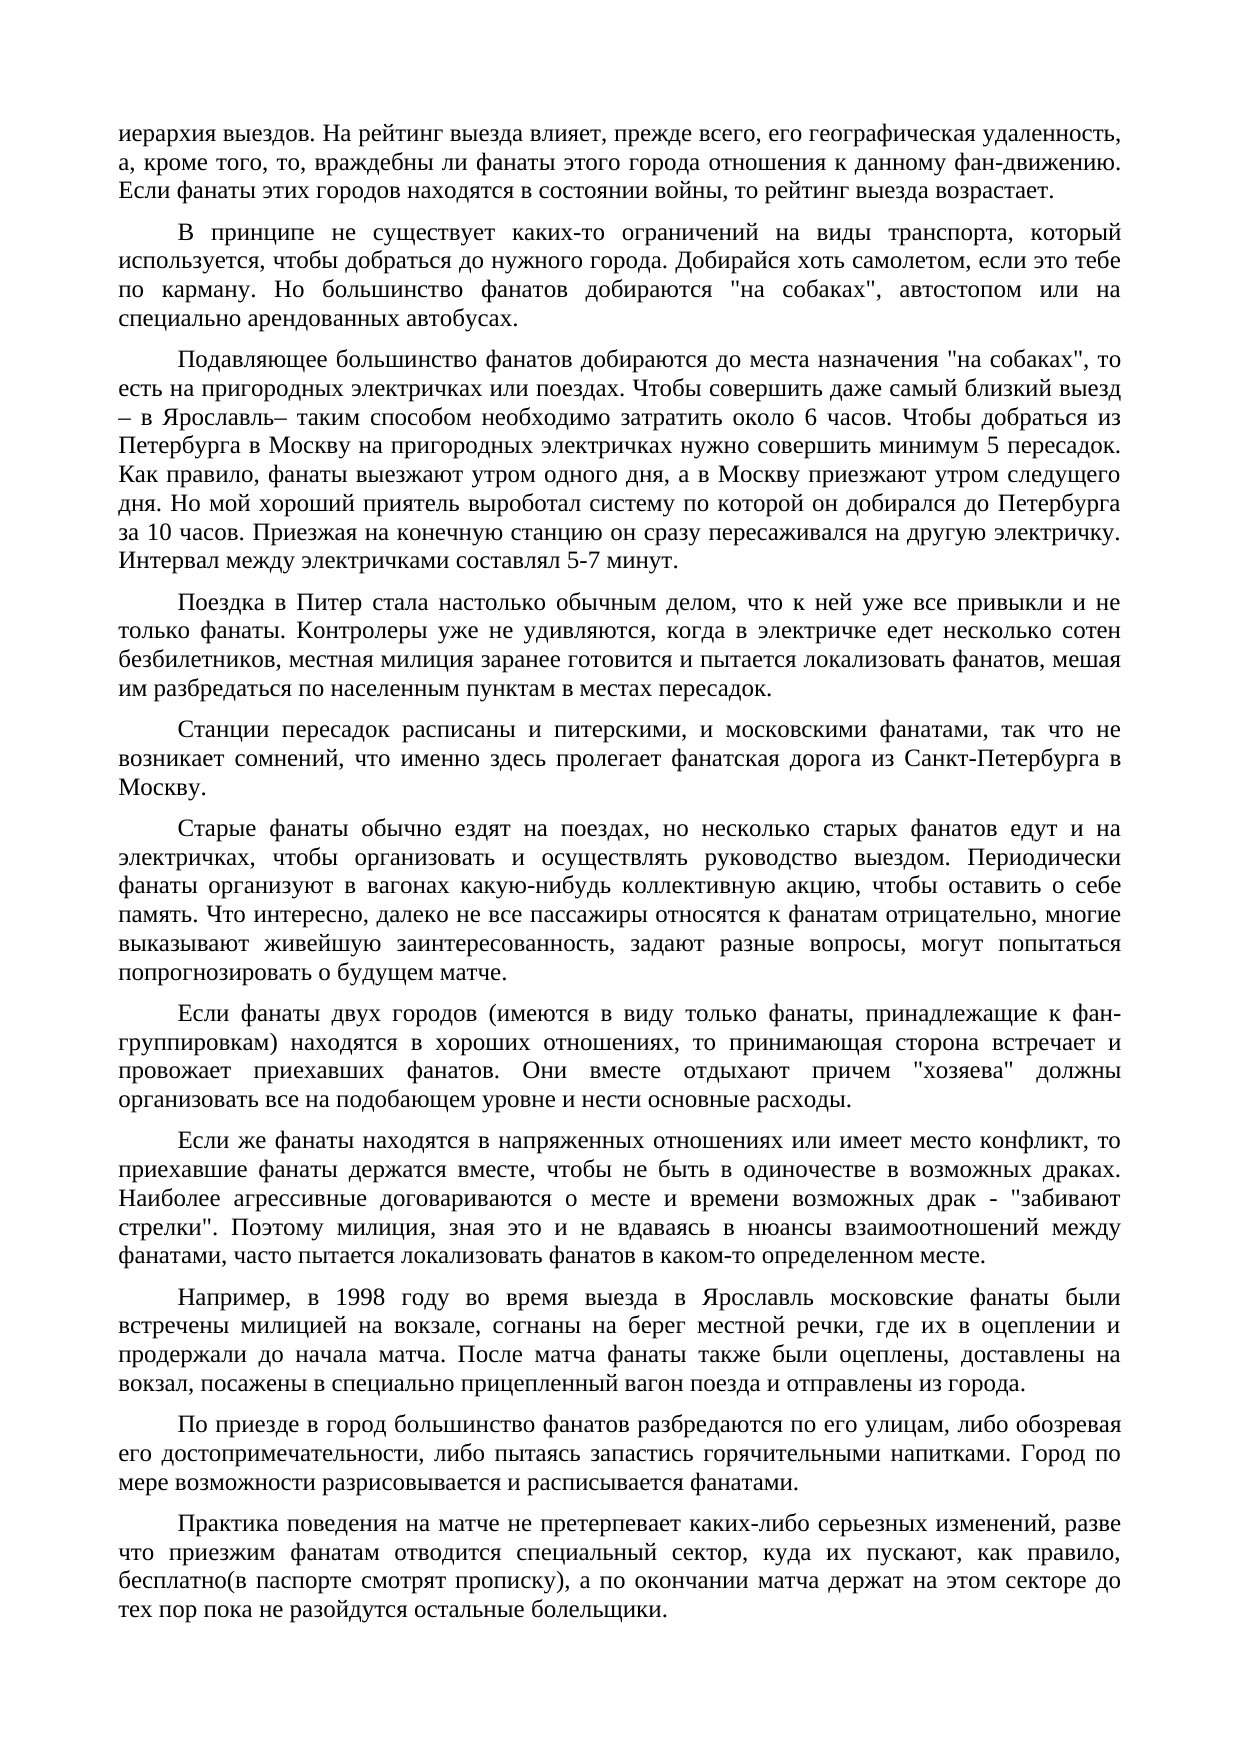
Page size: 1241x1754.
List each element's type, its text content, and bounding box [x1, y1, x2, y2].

text Если же фанаты находятся в напряженных отношениях или имеет место конфликт, то приехавшие фанаты держатся вместе, чтобы не быть в одиночестве в возможных драках. Наиболее агрессивные договариваются о месте и времени возможных драк - "забивают стрелки". Поэтому милиция, зная это и не вдаваясь в нюансы взаимоотношений между фанатами, часто пытается локализовать фанатов в каком-то определенном месте. [118, 1126, 1122, 1269]
text Поездка в Питер стала настолько обычным делом, что к ней уже все привыкли и не только фанаты. Контролеры уже не удивляются, когда в электричке едет несколько сотен безбилетников, местная милиция заранее готовится и пытается локализовать фанатов, мешая им разбредаться по населенным пунктам в местах пересадок. [118, 587, 1122, 702]
text По приезде в город большинство фанатов разбредаются по его улицам, либо обозревая его достопримечательности, либо пытаясь запастись горячительными напитками. Город по мере возможности разрисовывается и расписывается фанатами. [118, 1409, 1122, 1496]
text Практика поведения на матче не претерпевает каких-либо серьезных изменений, разве что приезжим фанатам отводится специальный сектор, куда их пускают, как правило, бесплатно(в паспорте смотрят прописку), а по окончании матча держат на этом секторе до тех пор пока не разойдутся остальные болельщики. [118, 1508, 1122, 1623]
text В принципе не существует каких-то ограничений на виды транспорта, который используется, чтобы добраться до нужного города. Добирайся хоть самолетом, если это тебе по карману. Но большинство фанатов добираются "на собаках", автостопом или на специально арендованных автобусах. [118, 217, 1122, 332]
text Подавляющее большинство фанатов добираются до места назначения "на собаках", то есть на пригородных электричках или поездах. Чтобы совершить даже самый близкий выезд – в Ярославль– таким способом необходимо затратить около 6 часов. Чтобы добраться из Петербурга в Москву на пригородных электричках нужно совершить минимум 5 пересадок. Как правило, фанаты выезжают утром одного дня, а в Москву приезжают утром следущего дня. Но мой хороший приятель выроботал систему по которой он добирался до Петербурга за 10 часов. Приезжая на конечную станцию он сразу пересаживался на другую электричку. Интервал между электричками составлял 5-7 минут. [118, 344, 1122, 574]
text Станции пересадок расписаны и питерскими, и московскими фанатами, так что не возникает сомнений, что именно здесь пролегает фанатская дорога из Санкт-Петербурга в Москву. [118, 714, 1122, 801]
text Например, в 1998 году во время выезда в Ярославль московские фанаты были встречены милицией на вокзале, согнаны на берег местной речки, где их в оцеплении и продержали до начала матча. После матча фанаты также были оцеплены, доставлены на вокзал, посажены в специально прицепленный вагон поезда и отправлены из города. [118, 1282, 1122, 1397]
text Старые фанаты обычно ездят на поездах, но несколько старых фанатов едут и на электричках, чтобы организовать и осуществлять руководство выездом. Периодически фанаты организуют в вагонах какую-нибудь коллективную акцию, чтобы оставить о себе память. Что интересно, далеко не все пассажиры относятся к фанатам отрицательно, многие выказывают живейшую заинтересованность, задают разные вопросы, могут попытаться попрогнозировать о будущем матче. [118, 813, 1122, 986]
text Если фанаты двух городов (имеются в виду только фанаты, принадлежащие к фан-группировкам) находятся в хороших отношениях, то принимающая сторона встречает и провожает приехавших фанатов. Они вместе отдыхают причем "хозяева" должны организовать все на подобающем уровне и нести основные расходы. [118, 998, 1122, 1113]
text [118, 118, 1122, 204]
